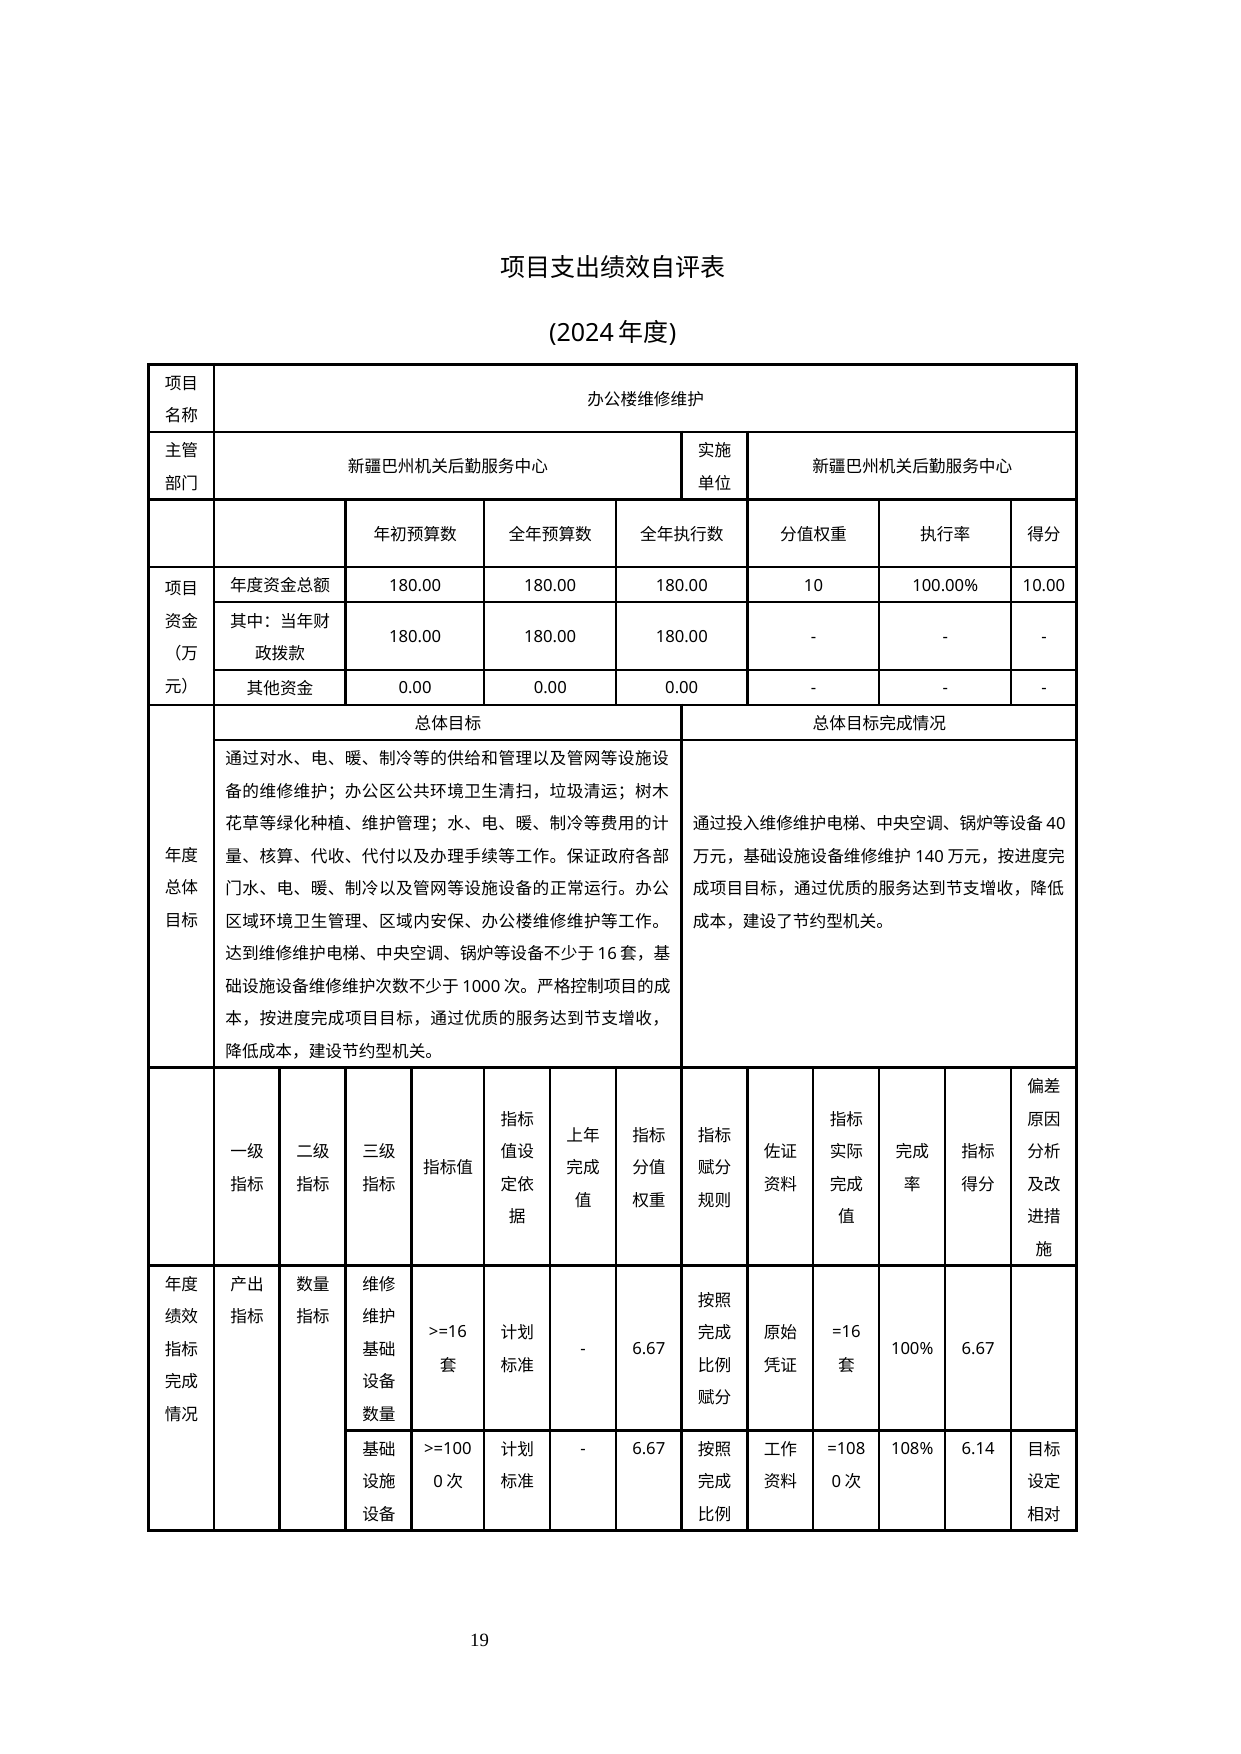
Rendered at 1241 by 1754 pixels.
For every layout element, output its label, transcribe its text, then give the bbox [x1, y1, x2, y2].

table_cell 指标值设定依据 [485, 1069, 549, 1264]
table_cell 108% [880, 1432, 944, 1529]
table_cell 全年预算数 [485, 501, 615, 566]
table_cell 分值权重 [749, 501, 878, 566]
table_cell 偏差原因分析及改进措施 [1012, 1069, 1075, 1264]
table_cell 0.00 [347, 671, 483, 703]
table_cell 按照完成比例赋分 [683, 1267, 746, 1429]
table_cell 180.00 [485, 603, 615, 668]
table_cell 其中：当年财政拨款 [215, 603, 344, 668]
table_cell >=16套 [413, 1267, 483, 1429]
table_cell 100% [880, 1267, 944, 1429]
table_cell 指标赋分规则 [683, 1069, 746, 1264]
table_cell - [1012, 603, 1075, 668]
table_cell 完成率 [880, 1069, 944, 1264]
table_cell 得分 [1012, 501, 1075, 566]
table_cell 新疆巴州机关后勤服务中心 [215, 433, 680, 498]
table_cell 6.67 [946, 1267, 1010, 1429]
table_cell 新疆巴州机关后勤服务中心 [749, 433, 1075, 498]
table_cell 佐证资料 [749, 1069, 812, 1264]
table_cell =1080次 [814, 1432, 878, 1529]
table_cell [215, 501, 344, 566]
table_cell 指标分值权重 [617, 1069, 680, 1264]
table_cell 主管部门 [150, 433, 213, 498]
table_cell 总体目标完成情况 [683, 706, 1075, 739]
table_cell 实施单位 [683, 433, 746, 498]
table_cell 三级指标 [347, 1069, 410, 1264]
table_cell 计划标准 [485, 1432, 549, 1529]
table_cell 通过投入维修维护电梯、中央空调、锅炉等设备40万元，基础设施设备维修维护140万元，按进度完成项目目标，通过优质的服务达到节支增收，降低成本，建设了节约型机关。 [683, 741, 1075, 1066]
table_cell 通过对水、电、暖、制冷等的供给和管理以及管网等设施设备的维修维护；办公区公共环境卫生清扫，垃圾清运；树木花草等绿化种植、维护管理；水、电、暖、制冷等费用的计量、核算、代收、代付以及办理手续等工作。保证政府各部门水、电、暖、制冷以及管网等设施设备的正常运行。办公区域环境卫生管理、区域内安保、办公楼维修维护等工作。达到维修维护电梯、中央空调、锅炉等设备不少于16套，基础设施设备维修维护次数不少于1000次。严格控制项目的成本，按进度完成项目目标，通过优质的服务达到节支增收，降低成本，建设节约型机关。 [215, 741, 680, 1066]
table_cell 原始凭证 [749, 1267, 812, 1429]
table_cell 指标得分 [946, 1069, 1010, 1264]
table_cell - [551, 1432, 615, 1529]
table_cell 按照完成比例赋分 [683, 1432, 746, 1529]
table_cell 数量指标 [281, 1267, 344, 1529]
table_cell 180.00 [347, 568, 483, 601]
table_cell [1012, 1267, 1075, 1429]
table_cell >=1000次 [413, 1432, 483, 1529]
table_cell 180.00 [347, 603, 483, 668]
table_cell 年度总体目标 [150, 706, 213, 1066]
table_cell 10 [749, 568, 878, 601]
table_cell 指标实际完成值 [814, 1069, 878, 1264]
table_cell 0.00 [617, 671, 746, 703]
table_cell 年度绩效指标完成情况 [150, 1267, 213, 1529]
table_cell 指标值 [413, 1069, 483, 1264]
table_cell 项目名称 [150, 366, 213, 431]
table_cell 基础设施设备维修维护次数 [347, 1432, 410, 1529]
table_cell 总体目标 [215, 706, 680, 739]
table_cell 办公楼维修维护 [215, 366, 1075, 431]
table_cell 一级指标 [215, 1069, 278, 1264]
table_cell (2024年度) [148, 298, 1077, 363]
table_cell 6.67 [617, 1432, 680, 1529]
table_cell 二级指标 [281, 1069, 344, 1264]
table_header 项目支出绩效自评表 [148, 233, 1077, 298]
table_cell 6.67 [617, 1267, 680, 1429]
table_cell - [880, 671, 1010, 703]
table_cell 计划标准 [485, 1267, 549, 1429]
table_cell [1012, 1432, 1075, 1529]
table_cell - [551, 1267, 615, 1429]
table_cell 上年完成值 [551, 1069, 615, 1264]
table_cell 年初预算数 [347, 501, 483, 566]
table_cell =16套 [814, 1267, 878, 1429]
table_cell [150, 1069, 213, 1264]
table_cell - [880, 603, 1010, 668]
table_cell 全年执行数 [617, 501, 746, 566]
table_cell - [749, 603, 878, 668]
table_cell - [749, 671, 878, 703]
table_cell [150, 501, 213, 566]
table_cell 180.00 [617, 568, 746, 601]
table_cell 年度资金总额 [215, 568, 344, 601]
table_cell 工作资料 [749, 1432, 812, 1529]
table_cell 6.14 [946, 1432, 1010, 1529]
table_cell 项目资金 （万元） [150, 568, 213, 703]
table_cell 0.00 [485, 671, 615, 703]
table_cell 180.00 [485, 568, 615, 601]
table_cell 10.00 [1012, 568, 1075, 601]
table_cell 维修维护基础设备数量 [347, 1267, 410, 1429]
table_cell 180.00 [617, 603, 746, 668]
table_cell 其他资金 [215, 671, 344, 703]
table_cell - [1012, 671, 1075, 703]
table_cell 产出指标 [215, 1267, 278, 1529]
table_cell 100.00% [880, 568, 1010, 601]
table_cell 执行率 [880, 501, 1010, 566]
